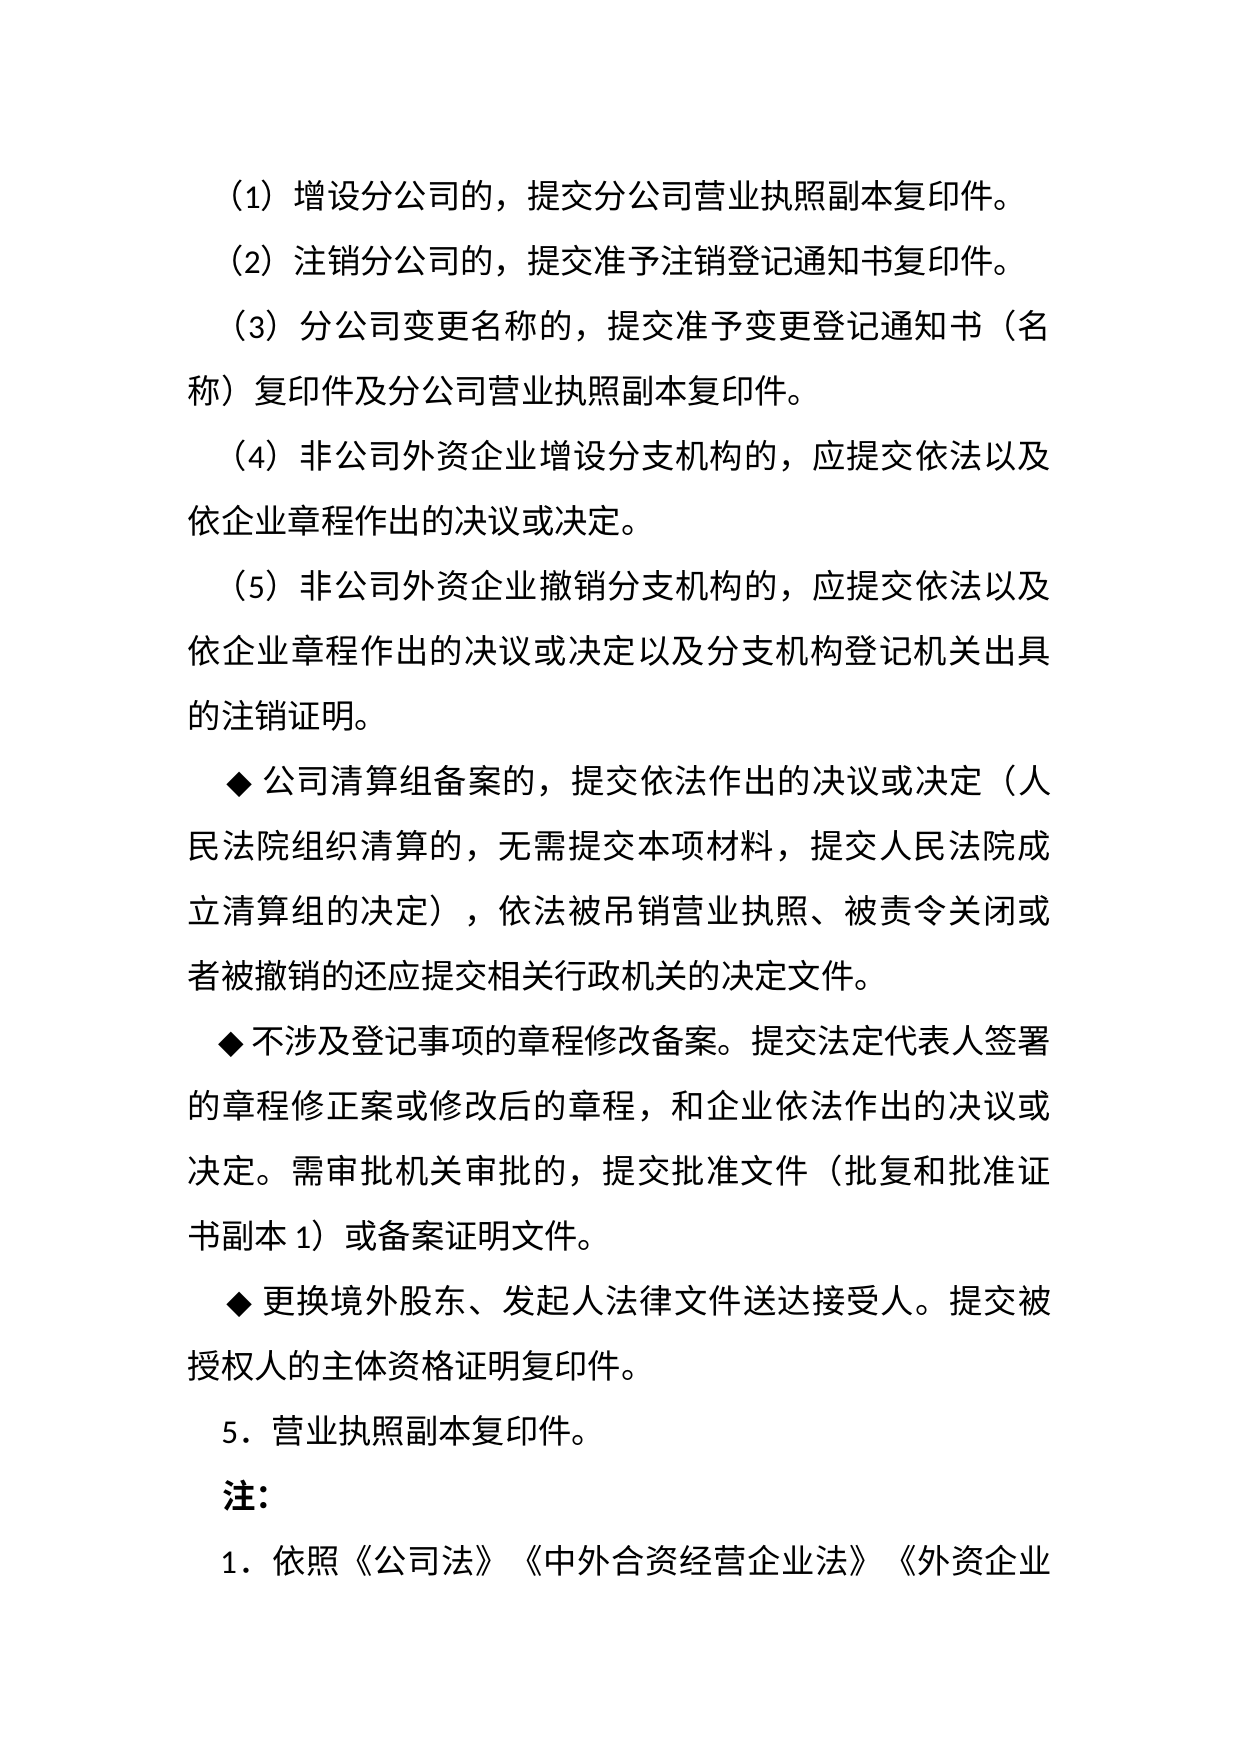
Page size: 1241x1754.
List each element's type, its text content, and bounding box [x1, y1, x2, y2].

text ◆ 更换境外股东、发起人法律文件送达接受人。提交被授权人的主体资格证明复印件。 [187, 1267, 1053, 1397]
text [187, 1527, 1053, 1592]
text ◆ 公司清算组备案的，提交依法作出的决议或决定（人民法院组织清算的，无需提交本项材料，提交人民法院成立清算组的决定），依法被吊销营业执照、被责令关闭或者被撤销的还应提交相关行政机关的决定文件。 [187, 747, 1053, 1007]
text （1）增设分公司的，提交分公司营业执照副本复印件。 [187, 162, 1053, 227]
text 注： [187, 1462, 1053, 1527]
text （4）非公司外资企业增设分支机构的，应提交依法以及依企业章程作出的决议或决定。 [187, 422, 1053, 552]
text ◆ 不涉及登记事项的章程修改备案。提交法定代表人签署的章程修正案或修改后的章程，和企业依法作出的决议或决定。需审批机关审批的，提交批准文件（批复和批准证书副本1）或备案证明文件。 [187, 1007, 1053, 1267]
text （3）分公司变更名称的，提交准予变更登记通知书（名称）复印件及分公司营业执照副本复印件。 [187, 292, 1053, 422]
text 5．营业执照副本复印件。 [187, 1397, 1053, 1462]
text （5）非公司外资企业撤销分支机构的，应提交依法以及依企业章程作出的决议或决定以及分支机构登记机关出具的注销证明。 [187, 552, 1053, 747]
text （2）注销分公司的，提交准予注销登记通知书复印件。 [187, 227, 1053, 292]
